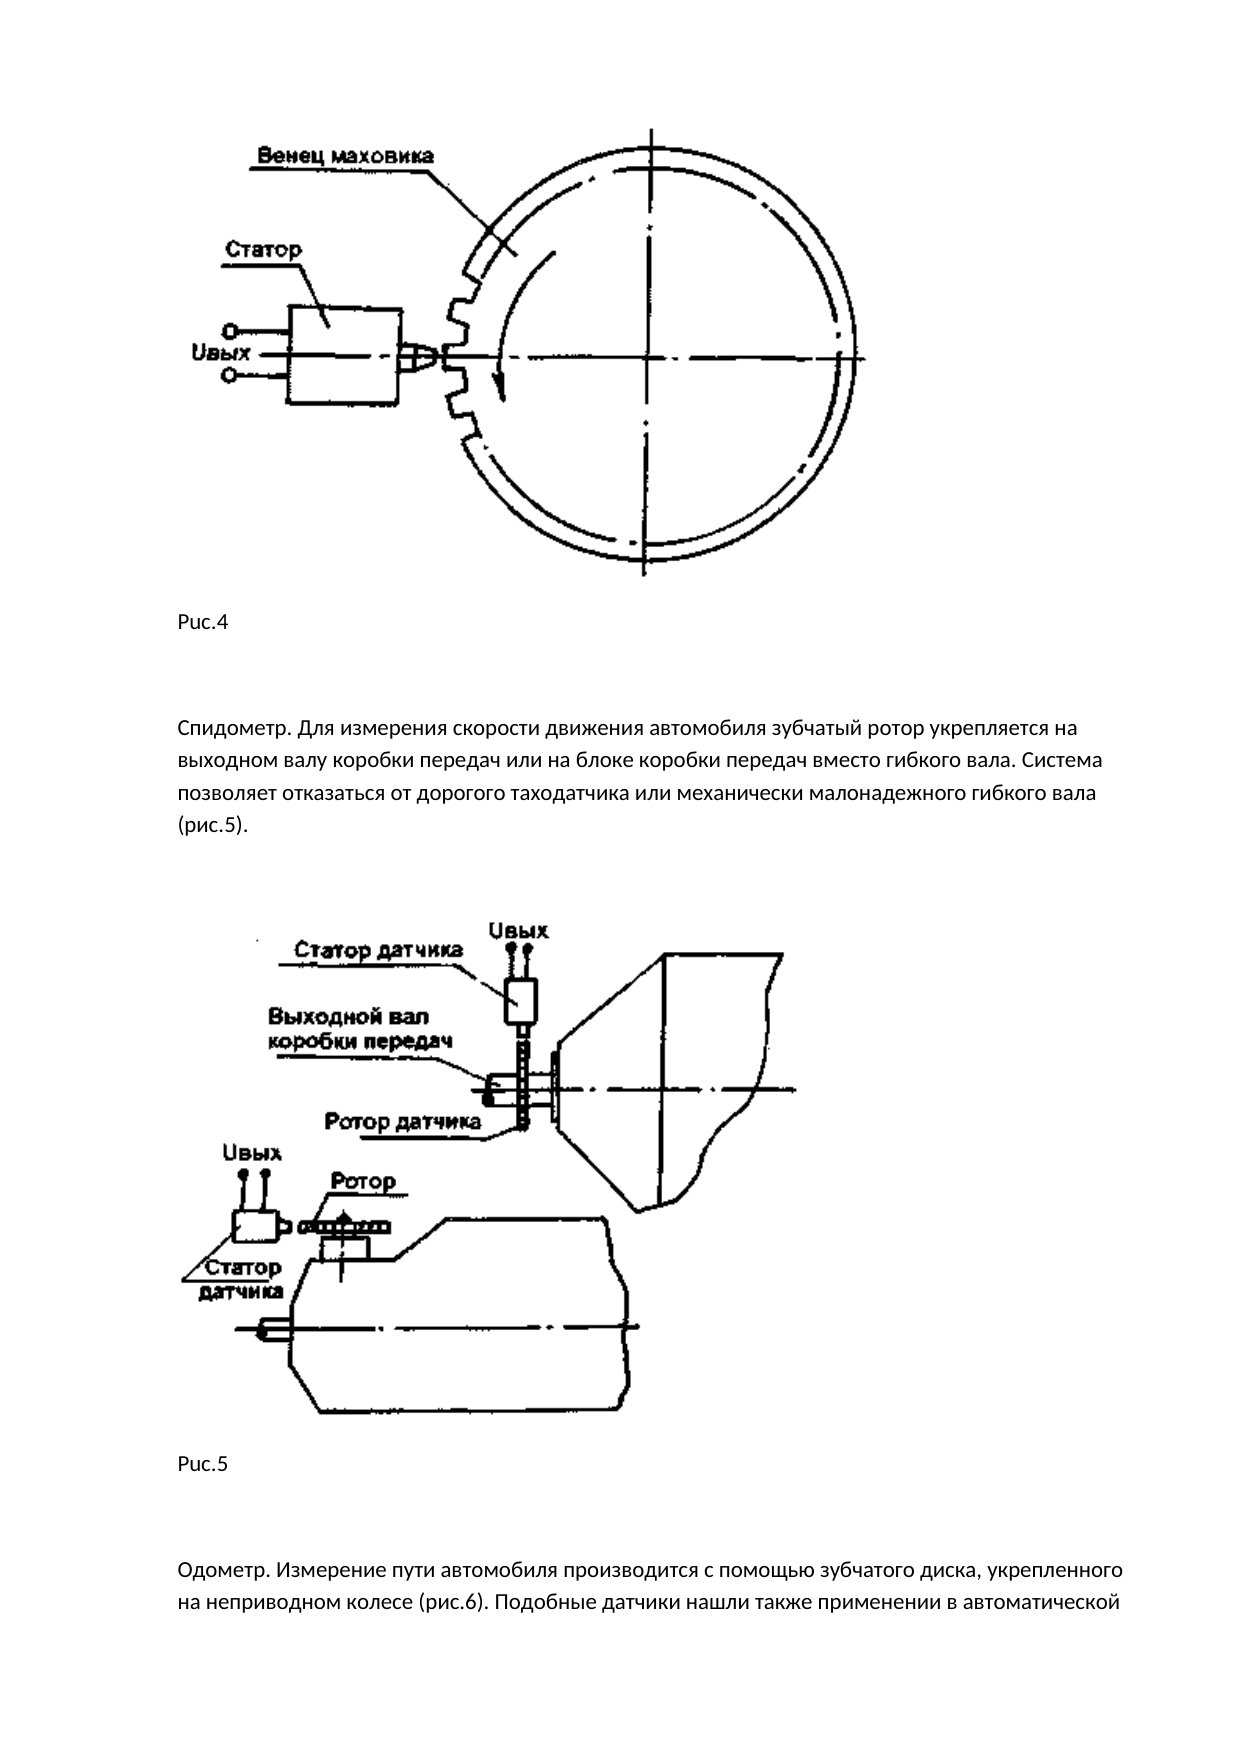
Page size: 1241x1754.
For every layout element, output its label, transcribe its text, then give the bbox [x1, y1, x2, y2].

picture [182, 118, 874, 583]
text Спидометр. Для измерения скорости движения автомобиля зубчатый ротор укрепляется на выходном валу коробки передач или на блоке коробки передач вместо гибкого вала. Система позволяет отказаться от дорогого таходатчика или механически малонадежного гибкого вала (рис.5). [177, 713, 1152, 838]
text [177, 1555, 1152, 1615]
text Puc.5 [177, 1449, 1152, 1477]
picture [177, 915, 806, 1424]
text Puc.4 [177, 607, 1152, 635]
